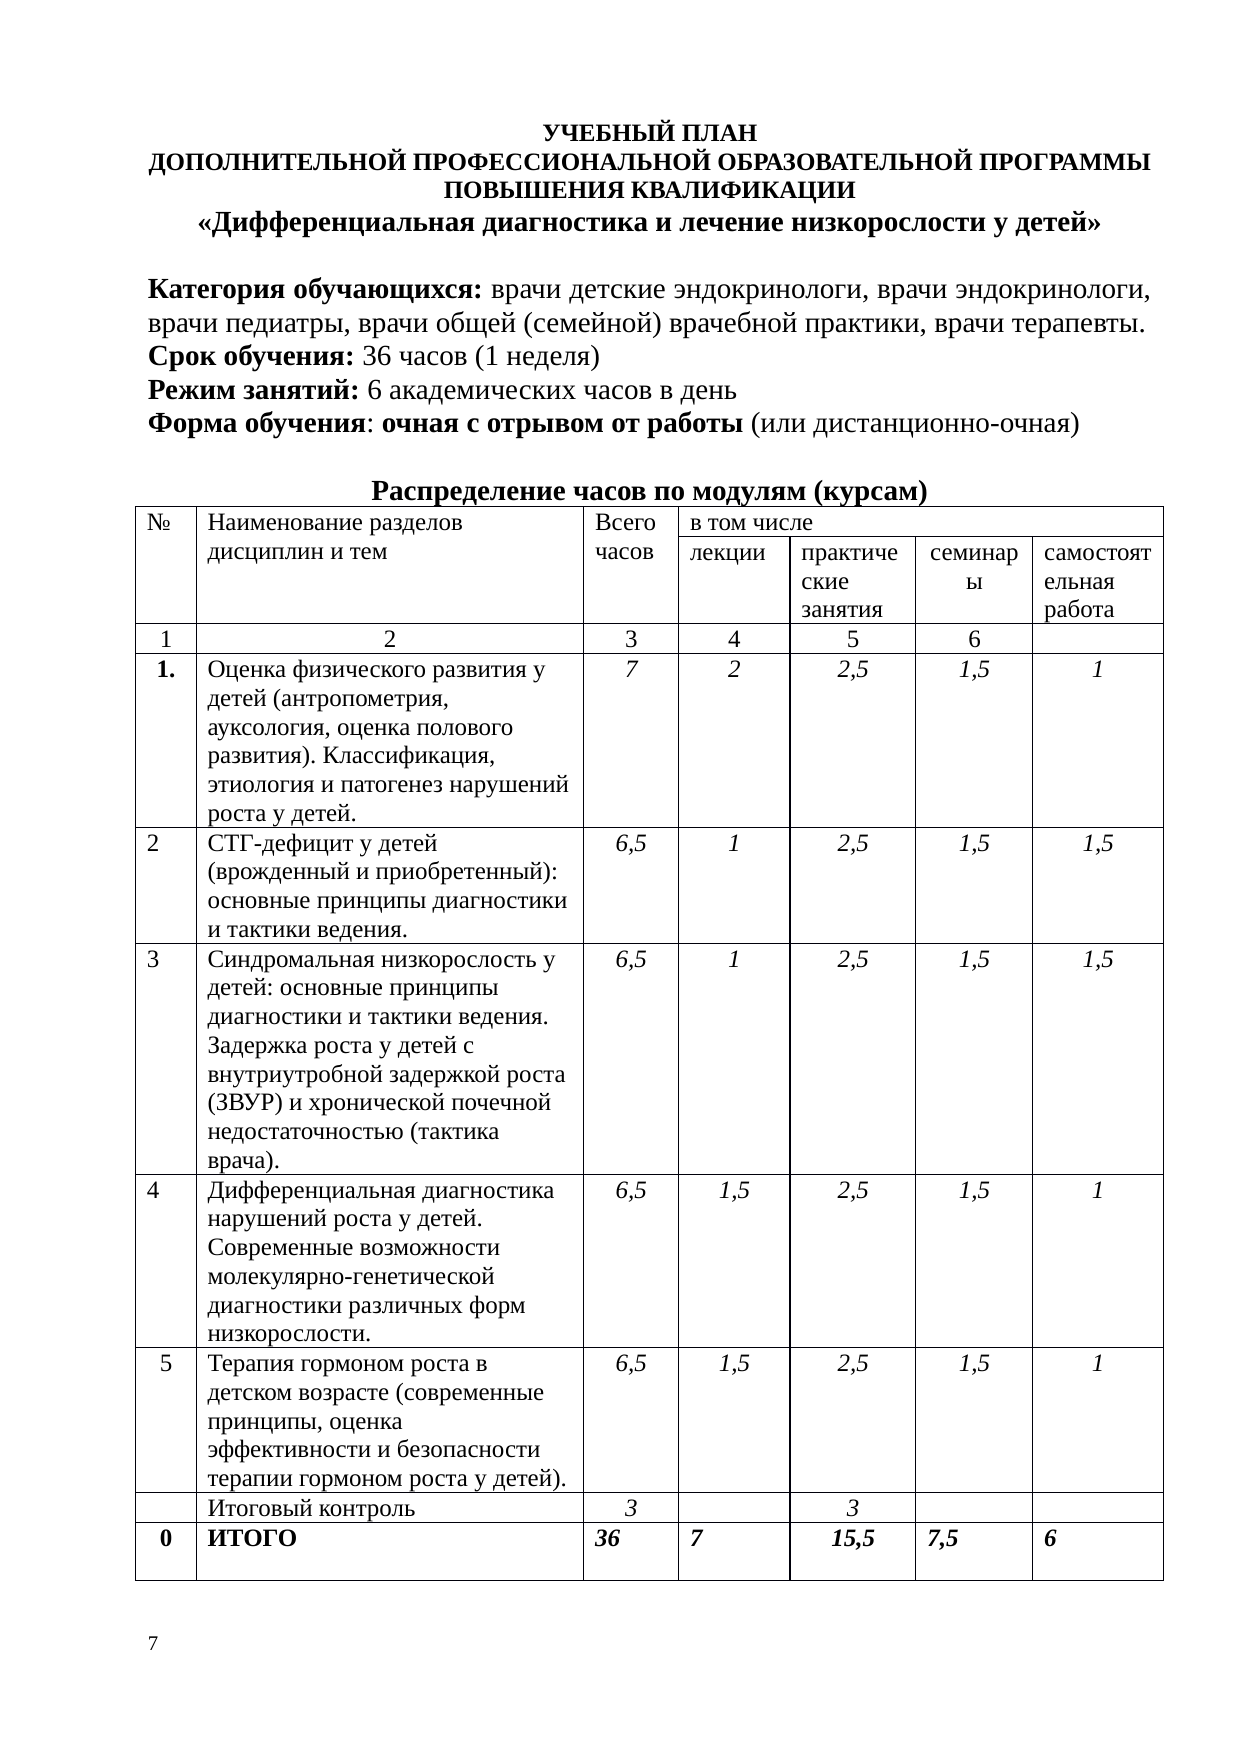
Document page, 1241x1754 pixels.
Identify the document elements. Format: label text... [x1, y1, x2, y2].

table_cell Итоговый контроль [197, 1493, 583, 1522]
table_cell 6,5 [584, 1175, 678, 1347]
table_cell 36 [584, 1523, 678, 1580]
table_cell Дифференциальная диагностика нарушений роста у детей. Современные возможности молекулярно-генетической диагностики различных форм низкорослости. [197, 1175, 583, 1347]
table_cell Терапия гормоном роста в детском возрасте (современные принципы, оценка эффективности и безопасности терапии гормоном роста у детей). [197, 1348, 583, 1492]
table_cell семинары [916, 537, 1032, 623]
table_cell 6,5 [584, 1348, 678, 1492]
table_cell 1,5 [1033, 944, 1163, 1174]
table_cell 1,5 [916, 1348, 1032, 1492]
text Категория обучающихся: врачи детские эндокринологи, врачи эндокринологи, врачи педиатры, врачи общей (семейной) врачебной практики, врачи терапевты. [148, 271, 1152, 338]
table_cell 2,5 [791, 1175, 915, 1347]
table_cell 4 [679, 624, 789, 653]
table_cell 3 [584, 624, 678, 653]
table_cell 2,5 [791, 654, 915, 827]
table_cell 4 [136, 1175, 196, 1347]
table_cell 6 [1033, 1523, 1163, 1580]
table_header Всего часов [584, 507, 678, 623]
table_cell 5 [791, 624, 915, 653]
table_cell 3 [136, 944, 196, 1174]
table_cell [916, 1493, 1032, 1522]
text УЧЕБНЫЙ ПЛАН [148, 118, 1152, 147]
table_cell 2,5 [791, 828, 915, 943]
table_cell 1,5 [679, 1175, 789, 1347]
table_cell ИТОГО [197, 1523, 583, 1580]
table_cell 1 [679, 944, 789, 1174]
table_cell 1. [136, 654, 196, 827]
table_cell 0 [136, 1523, 196, 1580]
text Распределение часов по модулям (курсам) [148, 473, 1152, 506]
table_cell 1,5 [916, 1175, 1032, 1347]
table_cell 1 [1033, 654, 1163, 827]
table_cell 2 [197, 624, 583, 653]
table_cell 7 [584, 654, 678, 827]
table_cell 5 [136, 1348, 196, 1492]
table_cell 1,5 [679, 1348, 789, 1492]
table_cell 2,5 [791, 944, 915, 1174]
table_cell [1033, 1493, 1163, 1522]
table_cell 6,5 [584, 944, 678, 1174]
table_cell 1,5 [916, 654, 1032, 827]
table_header № [136, 507, 196, 623]
table_cell 6,5 [584, 828, 678, 943]
table_cell 1 [679, 828, 789, 943]
table_cell Синдромальная низкорослость у детей: основные принципы диагностики и тактики ведения. Задержка роста у детей с внутриутробной задержкой роста (ЗВУР) и хронической почечной недостаточностью (тактика врача). [197, 944, 583, 1174]
table_cell [136, 1493, 196, 1522]
table_cell [1033, 624, 1163, 653]
table_cell 1,5 [916, 944, 1032, 1174]
text Форма обучения: очная с отрывом от работы (или дистанционно-очная) [148, 406, 1152, 439]
table_cell 7 [679, 1523, 789, 1580]
table_cell [679, 1493, 789, 1522]
table_cell 2 [679, 654, 789, 827]
text «Дифференциальная диагностика и лечение низкорослости у детей» [148, 204, 1152, 238]
table_cell 7,5 [916, 1523, 1032, 1580]
table_cell 15,5 [791, 1523, 915, 1580]
table_cell 3 [584, 1493, 678, 1522]
table_cell 6 [916, 624, 1032, 653]
table_cell 3 [791, 1493, 915, 1522]
text Срок обучения: 36 часов (1 неделя) [148, 338, 1152, 372]
table_cell лекции [679, 537, 789, 623]
table_cell 1,5 [916, 828, 1032, 943]
table_header Наименование разделов дисциплин и тем [197, 507, 583, 623]
table_cell практические занятия [791, 537, 915, 623]
table_cell 2 [136, 828, 196, 943]
table_cell 1 [1033, 1348, 1163, 1492]
table_cell 2,5 [791, 1348, 915, 1492]
table_cell Оценка физического развития у детей (антропометрия, ауксология, оценка полового развития). Классификация, этиология и патогенез нарушений роста у детей. [197, 654, 583, 827]
table_cell 1 [136, 624, 196, 653]
text ДОПОЛНИТЕЛЬНОЙ ПРОФЕССИОНАЛЬНОЙ ОБРАЗОВАТЕЛЬНОЙ ПРОГРАММЫ ПОВЫШЕНИЯ КВАЛИФИКАЦИИ [148, 147, 1152, 204]
table_cell 1,5 [1033, 828, 1163, 943]
table_header в том числе [679, 507, 1163, 536]
text Режим занятий: 6 академических часов в день [148, 372, 1152, 406]
table_cell самостоятельная работа [1033, 537, 1163, 623]
table_cell СТГ-дефицит у детей (врожденный и приобретенный): основные принципы диагностики и тактики ведения. [197, 828, 583, 943]
table_cell 1 [1033, 1175, 1163, 1347]
